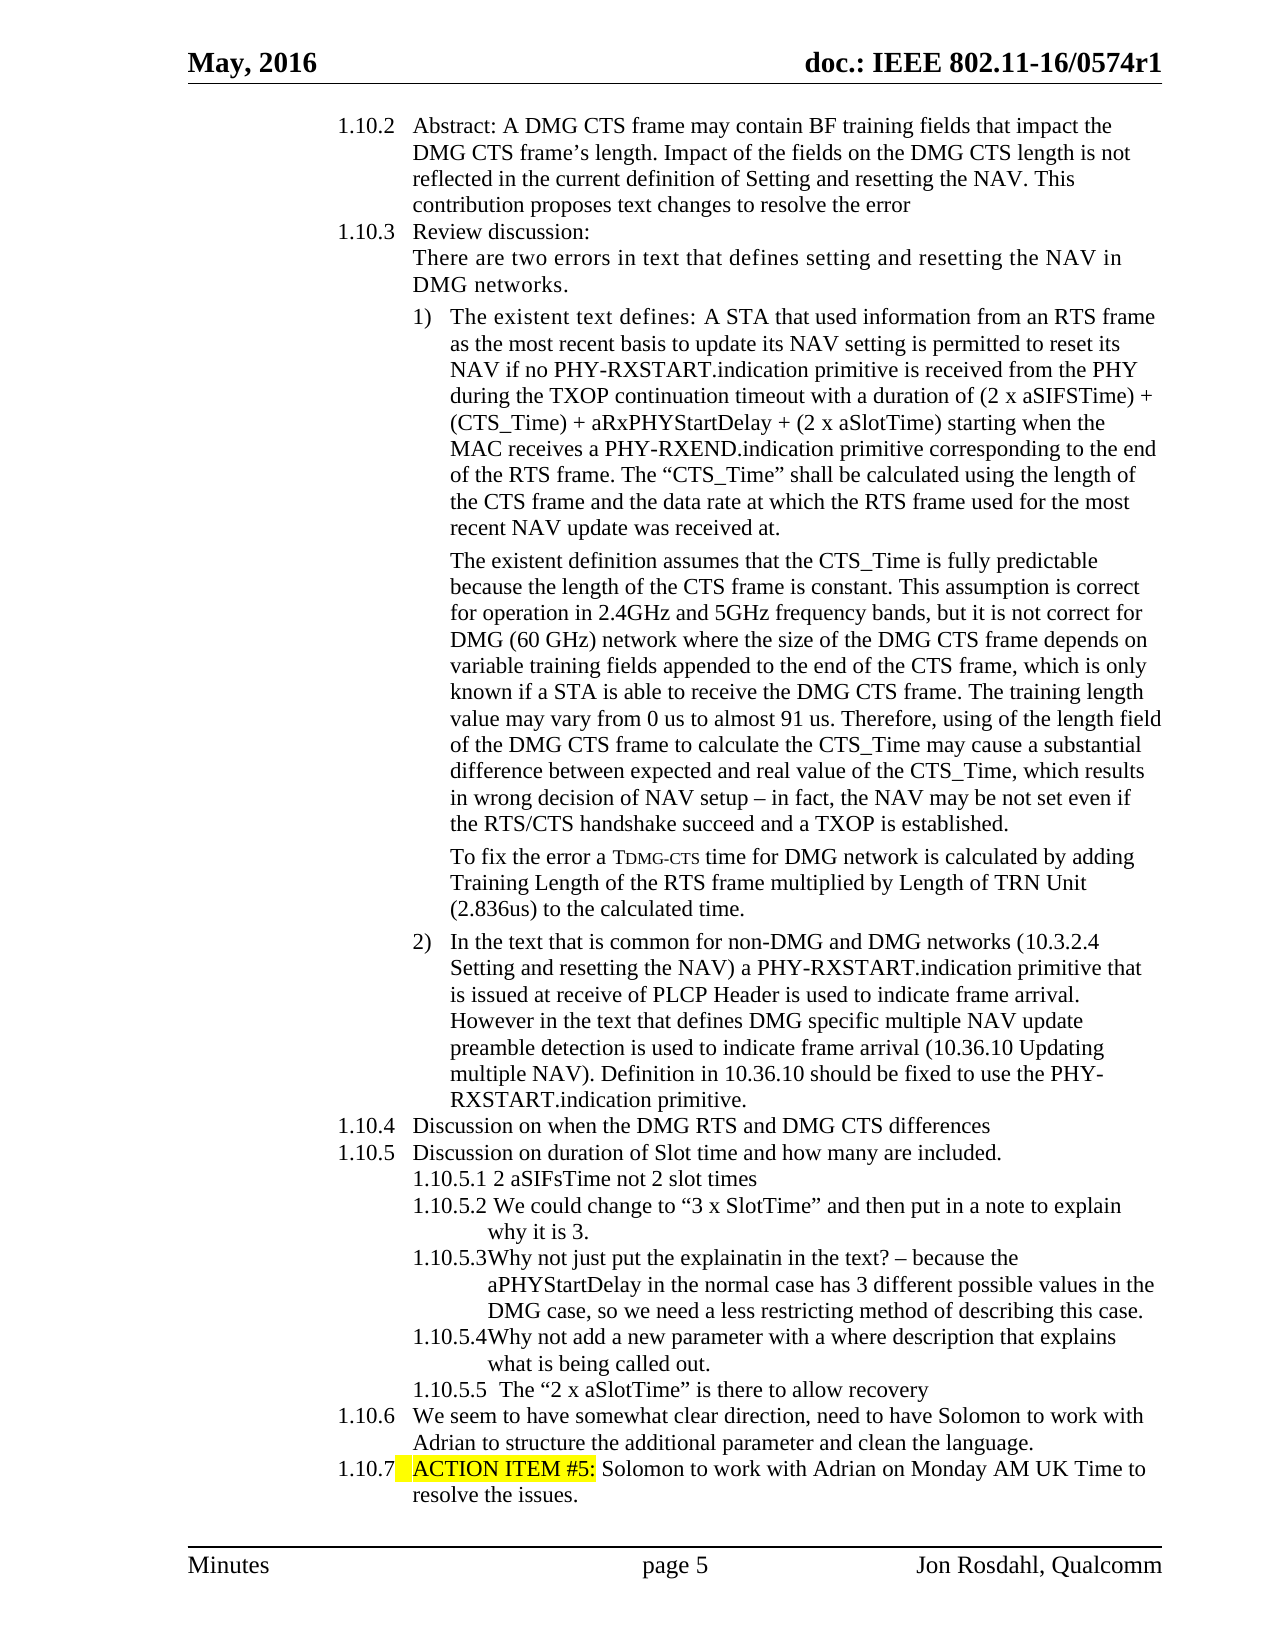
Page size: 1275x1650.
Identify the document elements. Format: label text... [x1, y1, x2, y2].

list In the text that is common for non-DMG and DMG networks (10.3.2.4 Setting and resetting the NAV) a PHY-RXSTART.indication primitive that is issued at receive of PLCP Header is used to indicate frame arrival. However in the text that defines DMG specific multiple NAV update preamble detection is used to indicate frame arrival (10.36.10 Updating multiple NAV). Definition in 10.36.10 should be fixed to use the PHY-RXSTART.indication primitive. [412, 928, 1162, 1113]
list Why not add a new parameter with a where description that explains what is being called out. [412, 1323, 1162, 1376]
list We could change to “3 x SlotTime” and then put in a note to explain why it is 3. [412, 1192, 1162, 1244]
text There are two errors in text that defines setting and resetting the NAV in DMG networks. [412, 244, 1162, 297]
text The existent definition assumes that the CTS_Time is fully predictable because the length of the CTS frame is constant. This assumption is correct for operation in 2.4GHz and 5GHz frequency bands, but it is not correct for DMG (60 GHz) network where the size of the DMG CTS frame depends on variable training fields appended to the end of the CTS frame, which is only known if a STA is able to receive the DMG CTS frame. The training length value may vary from 0 us to almost 91 us. Therefore, using of the length field of the DMG CTS frame to calculate the CTS_Time may cause a substantial difference between expected and real value of the CTS_Time, which results in wrong decision of NAV setup – in fact, the NAV may be not set even if the RTS/CTS handshake succeed and a TXOP is established. [450, 547, 1162, 837]
list ACTION ITEM #5: Solomon to work with Adrian on Monday AM UK Time to resolve the issues. [337, 1455, 1162, 1508]
list 2 aSIFsTime not 2 slot times [412, 1165, 1162, 1192]
list Discussion on duration of Slot time and how many are included. [337, 1139, 1162, 1165]
text To fix the error a TDMG-CTS time for DMG network is calculated by adding Training Length of the RTS frame multiplied by Length of TRN Unit (2.836us) to the calculated time. [450, 843, 1162, 922]
list The existent text defines: A STA that used information from an RTS frame as the most recent basis to update its NAV setting is permitted to reset its NAV if no PHY-RXSTART.indication primitive is received from the PHY during the TXOP continuation timeout with a duration of (2 x aSIFSTime) + (CTS_Time) + aRxPHYStartDelay + (2 x aSlotTime) starting when the MAC receives a PHY-RXEND.indication primitive corresponding to the end of the RTS frame. The “CTS_Time” shall be calculated using the length of the CTS frame and the data rate at which the RTS frame used for the most recent NAV update was received at. [412, 303, 1162, 540]
list The “2 x aSlotTime” is there to allow recovery [412, 1376, 1162, 1402]
list Abstract: A DMG CTS frame may contain BF training fields that impact the DMG CTS frame’s length. Impact of the fields on the DMG CTS length is not reflected in the current definition of Setting and resetting the NAV. This contribution proposes text changes to resolve the error [337, 112, 1162, 218]
list Why not just put the explainatin in the text? – because the aPHYStartDelay in the normal case has 3 different possible values in the DMG case, so we need a less restricting method of describing this case. [412, 1244, 1162, 1323]
list Review discussion: [337, 218, 1162, 244]
list We seem to have somewhat clear direction, need to have Solomon to work with Adrian to structure the additional parameter and clean the language. [337, 1402, 1162, 1455]
list Discussion on when the DMG RTS and DMG CTS differences [337, 1113, 1162, 1139]
